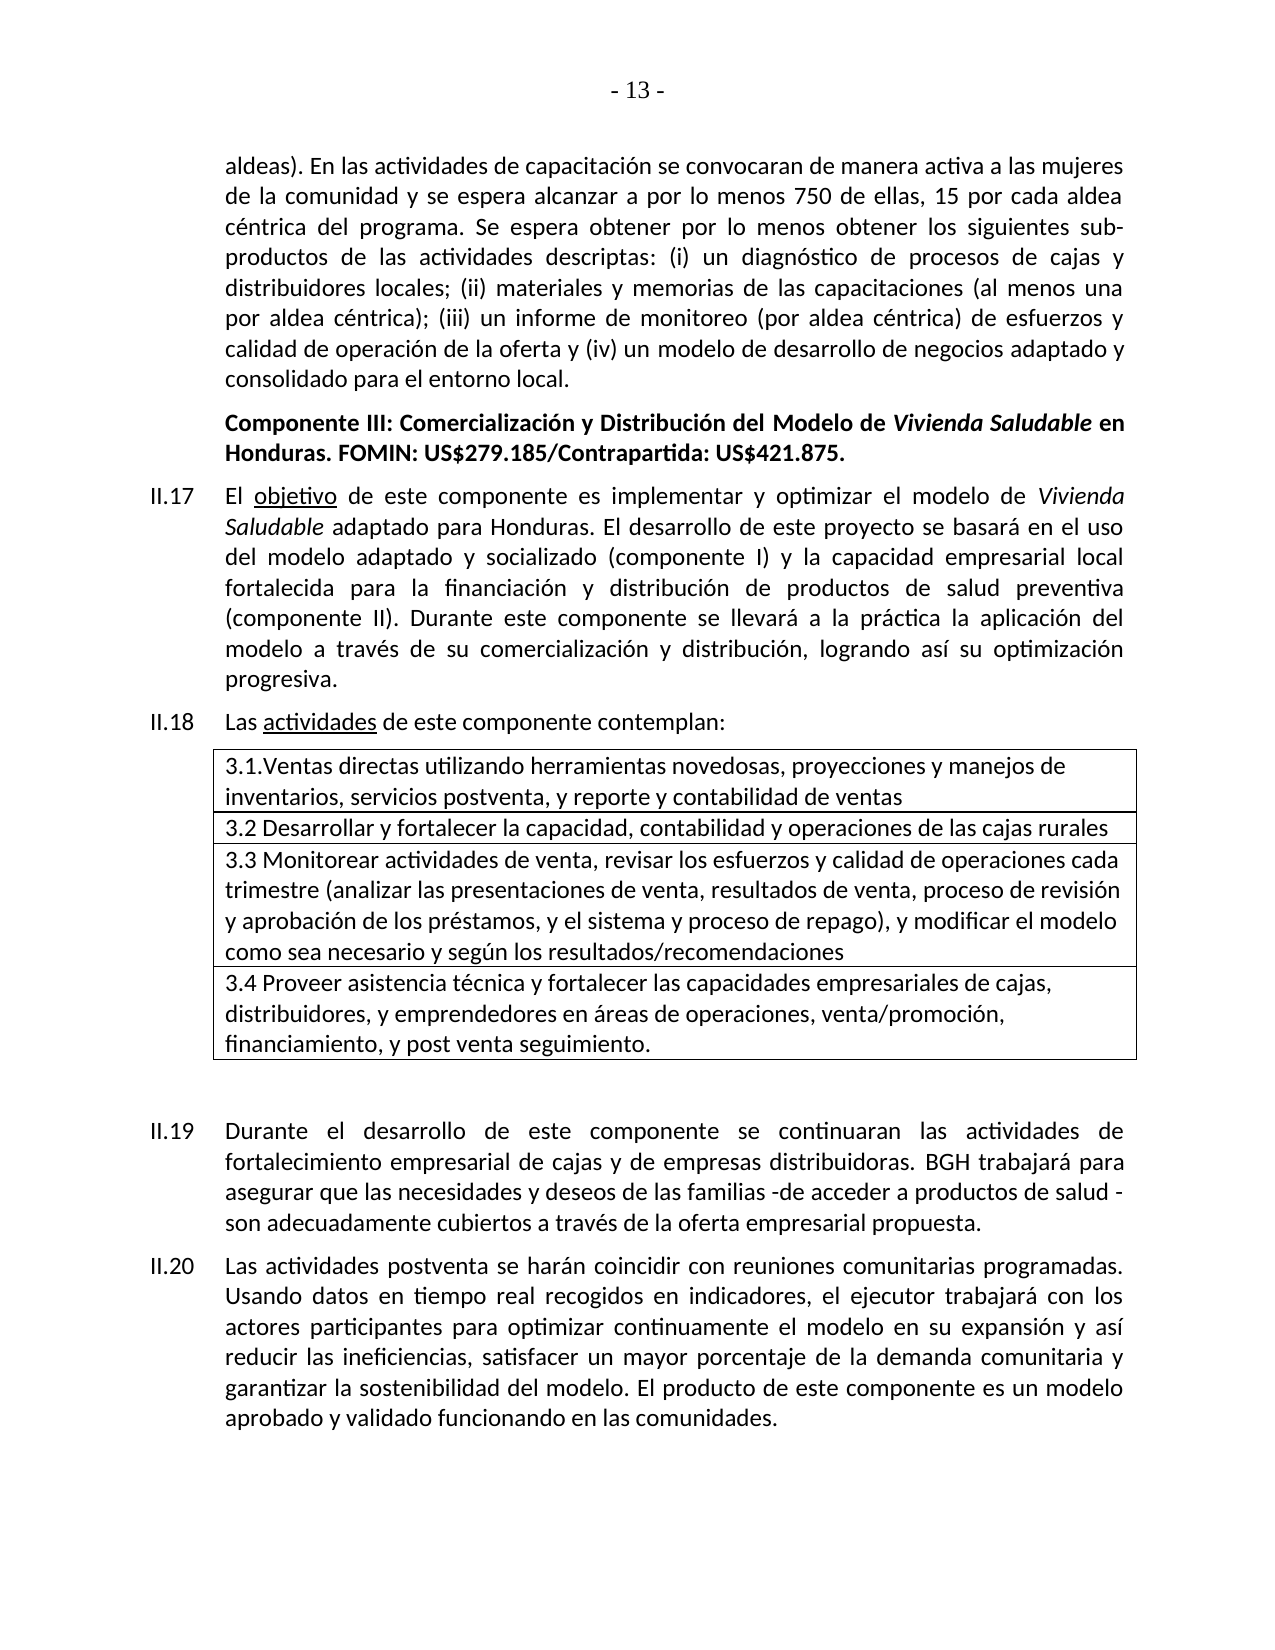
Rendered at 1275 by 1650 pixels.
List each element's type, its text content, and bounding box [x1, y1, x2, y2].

table_header 3.1.Ventas directas utilizando herramientas novedosas, proyecciones y manejos de inventarios, servicios postventa, y reporte y contabilidad de ventas [214, 750, 1136, 811]
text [150, 150, 1125, 394]
text Las actividades postventa se harán coincidir con reuniones comunitarias programadas. Usando datos en tiempo real recogidos en indicadores, el ejecutor trabajará con los actores participantes para optimizar continuamente el modelo en su expansión y así reducir las ineficiencias, satisfacer un mayor porcentaje de la demanda comunitaria y garantizar la sostenibilidad del modelo. El producto de este componente es un modelo aprobado y validado funcionando en las comunidades. [150, 1250, 1125, 1433]
text El objetivo de este componente es implementar y optimizar el modelo de Vivienda Saludable adaptado para Honduras. El desarrollo de este proyecto se basará en el uso del modelo adaptado y socializado (componente I) y la capacidad empresarial local fortalecida para la financiación y distribución de productos de salud preventiva (componente II). Durante este componente se llevará a la práctica la aplicación del modelo a través de su comercialización y distribución, logrando así su optimización progresiva. [150, 480, 1125, 694]
table_cell 3.4 Proveer asistencia técnica y fortalecer las capacidades empresariales de cajas, distribuidores, y emprendedores en áreas de operaciones, venta/promoción, financiamiento, y post venta seguimiento. [214, 967, 1136, 1059]
table_cell 3.2 Desarrollar y fortalecer la capacidad, contabilidad y operaciones de las cajas rurales [214, 813, 1136, 843]
list Componente III: Comercialización y Distribución del Modelo de Vivienda Saludable en Honduras. FOMIN: US$279.185/Contrapartida: US$421.875. [225, 407, 1125, 468]
text Las actividades de este componente contemplan: [150, 706, 1125, 737]
text Durante el desarrollo de este componente se continuaran las actividades de fortalecimiento empresarial de cajas y de empresas distribuidoras. BGH trabajará para asegurar que las necesidades y deseos de las familias -de acceder a productos de salud - son adecuadamente cubiertos a través de la oferta empresarial propuesta. [150, 1115, 1125, 1237]
table_cell 3.3 Monitorear actividades de venta, revisar los esfuerzos y calidad de operaciones cada trimestre (analizar las presentaciones de venta, resultados de venta, proceso de revisión y aprobación de los préstamos, y el sistema y proceso de repago), y modificar el modelo como sea necesario y según los resultados/recomendaciones [214, 844, 1136, 966]
